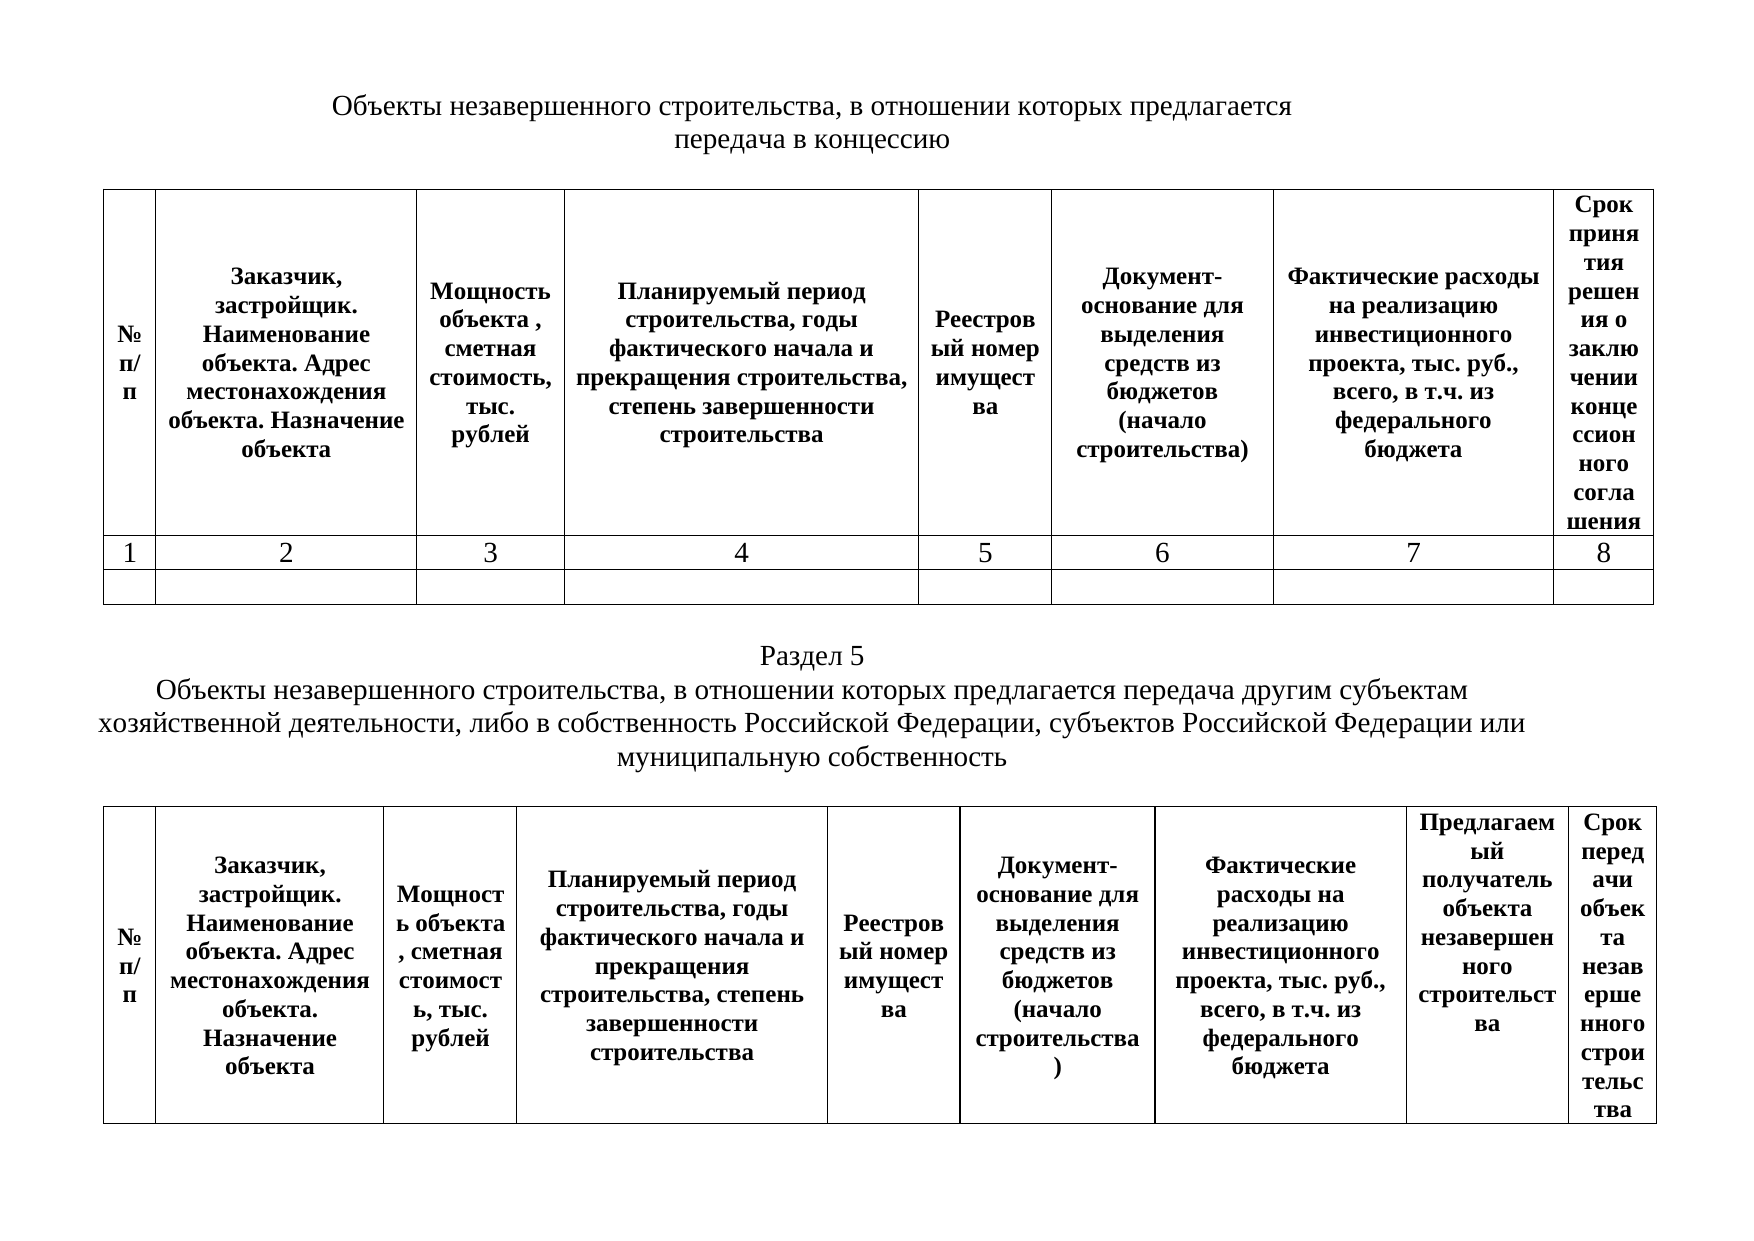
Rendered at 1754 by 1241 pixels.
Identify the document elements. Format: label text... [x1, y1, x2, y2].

table_cell 7 [1274, 536, 1553, 569]
table_cell 2 [156, 536, 416, 569]
table_header Заказчик, застройщик. Наименование объекта. Адрес местонахождения объекта. Назначение объекта [156, 807, 383, 1123]
table_header № п/п [104, 807, 155, 1123]
table_header Документ-основание для выделения средств из бюджетов (начало строительства) [961, 807, 1154, 1123]
table_cell [156, 570, 416, 604]
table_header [156, 190, 416, 534]
table_cell 5 [919, 536, 1051, 569]
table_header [1274, 190, 1553, 534]
table_header Мощность объекта , сметная стоимость, тыс. рублей [384, 807, 516, 1123]
table_cell 4 [565, 536, 918, 569]
table_header Срок передачи объекта незавершенного строительства [1569, 807, 1656, 1123]
table_cell [1554, 570, 1653, 604]
table_cell [1274, 570, 1553, 604]
table_cell [565, 570, 918, 604]
table_cell 3 [417, 536, 564, 569]
text Объекты незавершенного строительства, в отношении которых предлагается [89, 88, 1535, 121]
table_cell 8 [1554, 536, 1653, 569]
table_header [417, 190, 564, 534]
table_header № п/п [104, 190, 155, 534]
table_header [565, 190, 918, 534]
text Раздел 5 [89, 638, 1535, 672]
table_cell 1 [104, 536, 155, 569]
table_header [1052, 190, 1273, 534]
table_header Планируемый период строительства, годы фактического начала и прекращения строительства, степень завершенности строительства [517, 807, 827, 1123]
text передача в концессию [89, 121, 1535, 155]
table_header Срок принятия решения о заключении концессионного соглашения [1554, 190, 1653, 534]
table_cell [1052, 570, 1273, 604]
table_header Реестровый номер имущества [828, 807, 959, 1123]
table_cell [919, 570, 1051, 604]
table_header Реестровый номер имущества [919, 190, 1051, 534]
table_cell [417, 570, 564, 604]
table_header Фактические расходы на реализацию инвестиционного проекта, тыс. руб., всего, в т.ч. из федерального бюджета [1156, 807, 1406, 1123]
text Объекты незавершенного строительства, в отношении которых предлагается передача другим субъектам хозяйственной деятельности, либо в собственность Российской Федерации, субъектов Российской Федерации или муниципальную собственность [89, 672, 1535, 772]
table_cell 6 [1052, 536, 1273, 569]
table_header Предлагаемый получатель объекта незавершенного строительства [1407, 807, 1568, 1123]
table_cell [104, 570, 155, 604]
